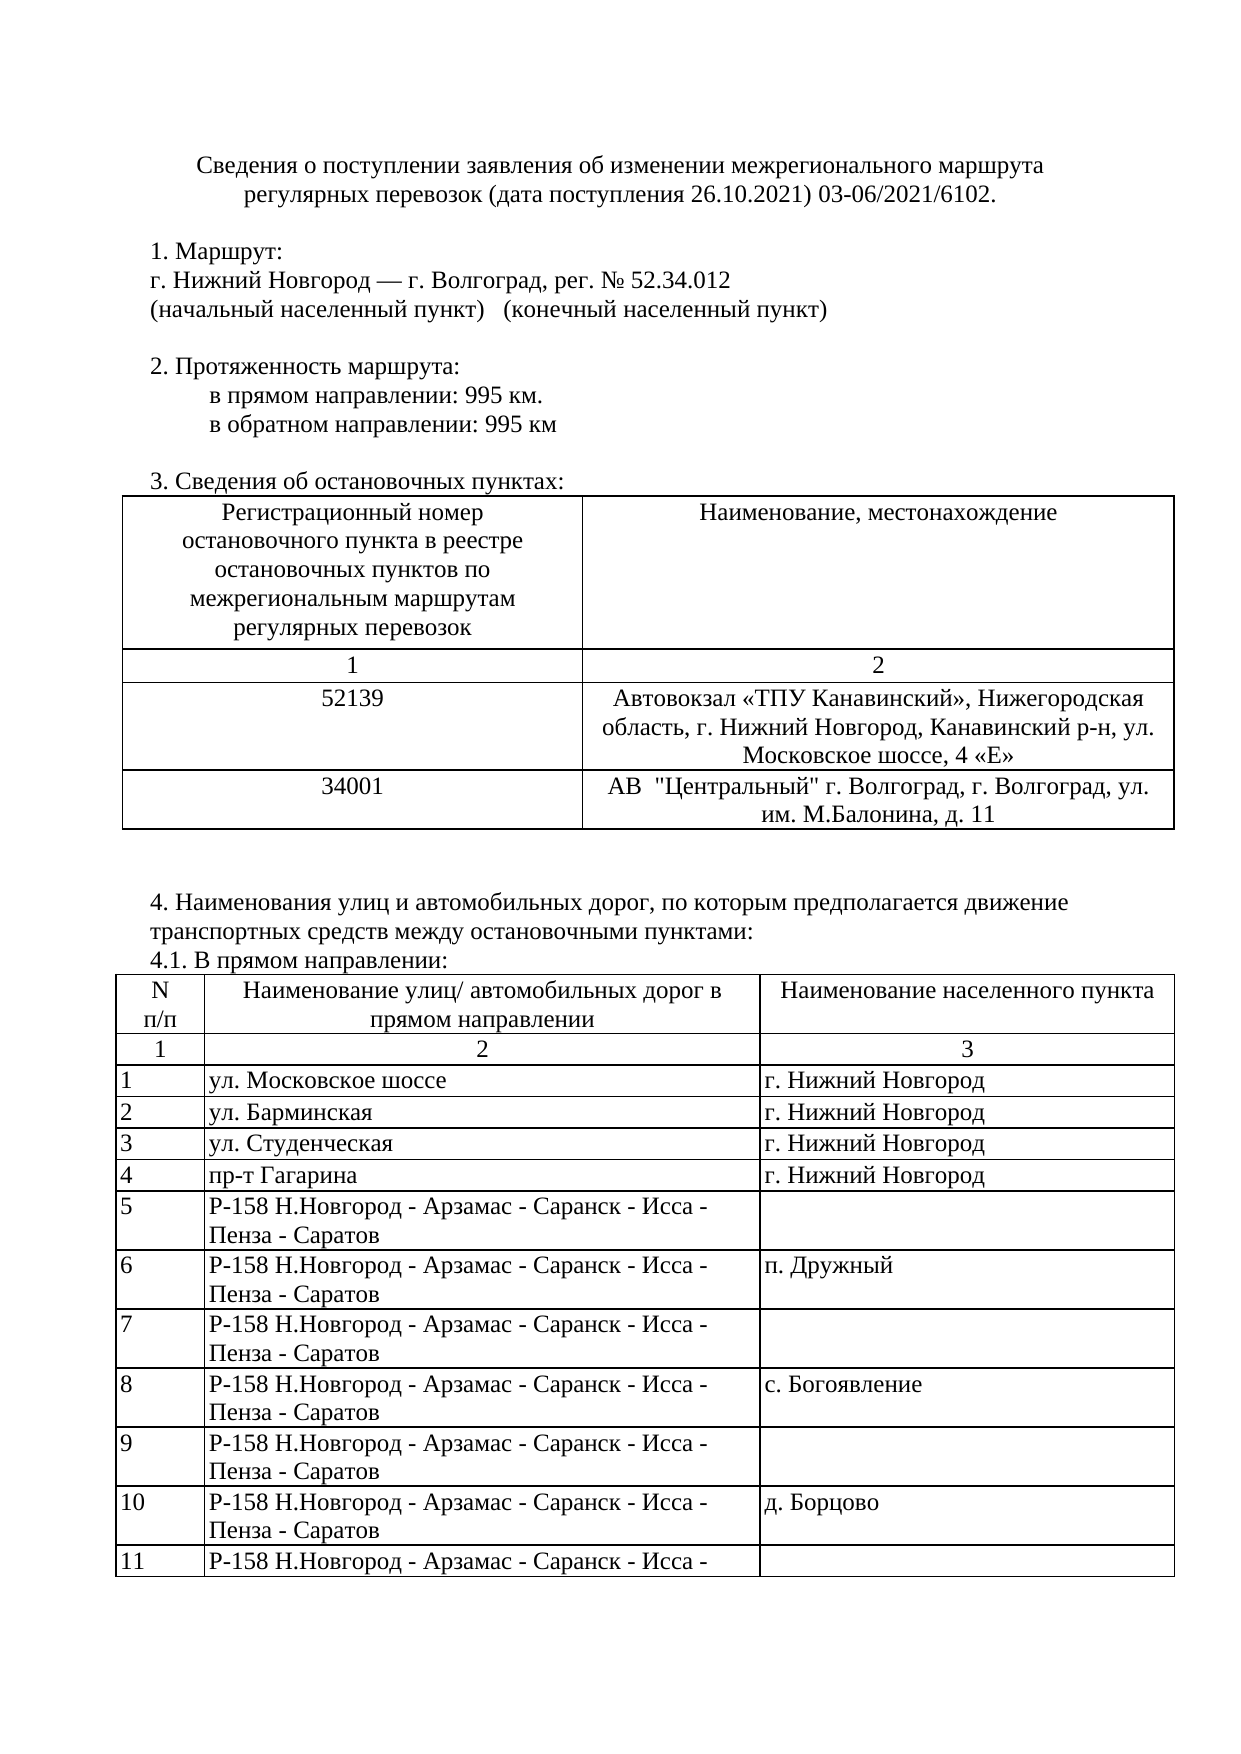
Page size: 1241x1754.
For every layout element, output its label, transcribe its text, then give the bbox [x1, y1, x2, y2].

table_cell Р-158 Н.Новгород - Арзамас - Саранск - Исса - Пенза - Саратов [205, 1192, 759, 1249]
table_cell Р-158 Н.Новгород - Арзамас - Саранск - Исса - Пенза - Саратов [205, 1310, 759, 1367]
text г. Нижний Новгород — г. Волгоград, рег. № 52.34.012 [150, 265, 1090, 294]
table_cell 1 [117, 1066, 204, 1096]
table_cell 1 [117, 1034, 204, 1064]
text 1. Маршрут: [150, 236, 1090, 265]
table_cell 9 [117, 1428, 204, 1485]
table_cell ул. Московское шоссе [205, 1066, 759, 1096]
table_cell Автовокзал «ТПУ Канавинский», Нижегородская область, г. Нижний Новгород, Канавинский р-н, ул. Московское шоссе, 4 «Е» [583, 683, 1173, 769]
table_cell д. Борцово [761, 1487, 1174, 1544]
table_cell 5 [117, 1192, 204, 1249]
table_cell 1 [123, 650, 582, 681]
table_cell [761, 1310, 1174, 1367]
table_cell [205, 1428, 759, 1485]
table_cell 4 [117, 1160, 204, 1190]
text 3. Сведения об остановочных пунктах: [150, 466, 1090, 495]
table_cell г. Нижний Новгород [761, 1066, 1174, 1096]
table_cell 34001 [123, 771, 582, 828]
table_header Регистрационный номер остановочного пункта в реестре остановочных пунктов по межрегиональным маршрутам регулярных перевозок [123, 497, 582, 648]
table_cell [761, 1546, 1174, 1576]
table_cell 3 [761, 1034, 1174, 1064]
table_cell пр-т Гагарина [205, 1160, 759, 1190]
table_cell [761, 1192, 1174, 1249]
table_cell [205, 1546, 759, 1576]
table_cell с. Богоявление [761, 1369, 1174, 1426]
table_cell г. Нижний Новгород [761, 1129, 1174, 1158]
table_header Наименование улиц/ автомобильных дорог в прямом направлении [205, 975, 759, 1033]
table_header N п/п [117, 975, 204, 1033]
table_cell 2 [583, 650, 1173, 681]
table_cell 52139 [123, 683, 582, 769]
table_cell п. Дружный [761, 1251, 1174, 1308]
table_cell 11 [117, 1546, 204, 1576]
table_cell АВ "Центральный" г. Волгоград, г. Волгоград, ул. им. М.Балонина, д. 11 [583, 771, 1173, 828]
text в обратном направлении: 995 км [150, 409, 1090, 437]
table_cell 7 [117, 1310, 204, 1367]
table_cell г. Нижний Новгород [761, 1097, 1174, 1127]
text 4. Наименования улиц и автомобильных дорог, по которым предполагается движение транспортных средств между остановочными пунктами: [150, 887, 1090, 945]
table_header Наименование населенного пункта [761, 975, 1174, 1033]
table_cell ул. Студенческая [205, 1129, 759, 1158]
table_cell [205, 1487, 759, 1544]
text Сведения о поступлении заявления об изменении межрегионального маршрута регулярных перевозок (дата поступления 26.10.2021) 03-06/2021/6102. [150, 150, 1090, 207]
table_cell г. Нижний Новгород [761, 1160, 1174, 1190]
table_cell 2 [205, 1034, 759, 1064]
table_cell Р-158 Н.Новгород - Арзамас - Саранск - Исса - Пенза - Саратов [205, 1251, 759, 1308]
text (начальный населенный пункт) (конечный населенный пункт) [150, 294, 1090, 322]
table_cell 10 [117, 1487, 204, 1544]
text 4.1. В прямом направлении: [150, 945, 1090, 973]
table_cell 8 [117, 1369, 204, 1426]
table_cell 3 [117, 1129, 204, 1158]
table_cell Р-158 Н.Новгород - Арзамас - Саранск - Исса - Пенза - Саратов [205, 1369, 759, 1426]
text 2. Протяженность маршрута: [150, 351, 1090, 380]
table_cell 2 [117, 1097, 204, 1127]
table_cell ул. Барминская [205, 1097, 759, 1127]
table_cell 6 [117, 1251, 204, 1308]
table_header Наименование, местонахождение [583, 497, 1173, 648]
text в прямом направлении: 995 км. [150, 380, 1090, 409]
table_cell [761, 1428, 1174, 1485]
